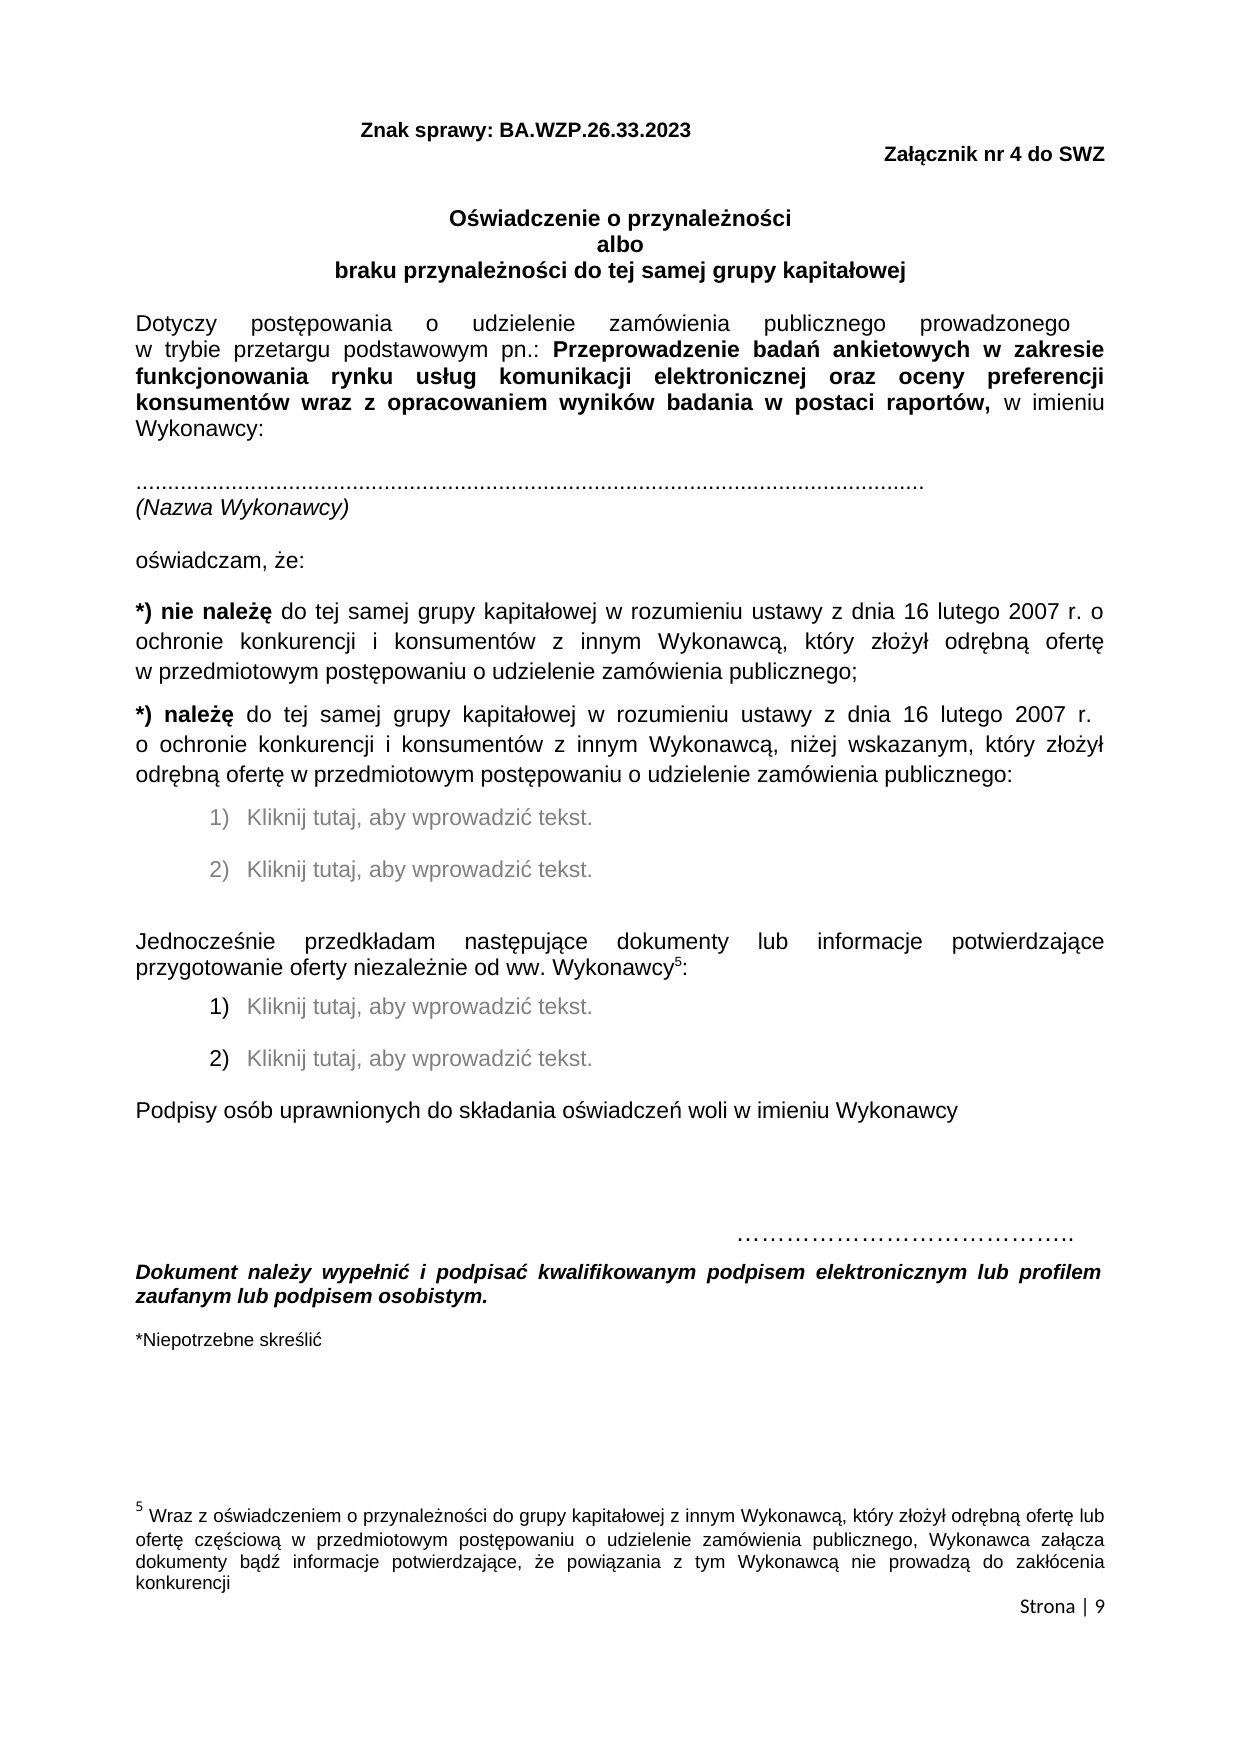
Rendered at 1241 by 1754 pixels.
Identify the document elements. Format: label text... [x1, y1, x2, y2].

text braku przynależności do tej samej grupy kapitałowej [135, 257, 1105, 283]
text (Nazwa Wykonawcy) [135, 494, 1105, 521]
text Oświadczenie o przynależności [135, 204, 1105, 231]
text *) nie należę do tej samej grupy kapitałowej w rozumieniu ustawy z dnia 16 lutego 2007 r. o ochronie konkurencji i konsumentów z innym Wykonawcą, który złożył odrębną ofertę w przedmiotowym postępowaniu o udzielenie zamówienia publicznego; [135, 598, 1105, 685]
text Podpisy osób uprawnionych do składania oświadczeń woli w imieniu Wykonawcy [135, 1097, 1105, 1123]
text ………………………………….. [135, 1218, 1105, 1247]
text Dokument należy wypełnić i podpisać kwalifikowanym podpisem elektronicznym lub profilem zaufanym lub podpisem osobistym. [135, 1259, 1105, 1307]
text *) należę do tej samej grupy kapitałowej w rozumieniu ustawy z dnia 16 lutego 2007 r. o ochronie konkurencji i konsumentów z innym Wykonawcą, niżej wskazanym, który złożył odrębną ofertę w przedmiotowym postępowaniu o udzielenie zamówienia publicznego: [135, 701, 1105, 788]
text Załącznik nr 4 do SWZ [135, 142, 1105, 166]
list Kliknij tutaj, aby wprowadzić tekst. [209, 856, 1105, 882]
text *Niepotrzebne skreślić [135, 1329, 1105, 1351]
text Jednocześnie przedkładam następujące dokumenty lub informacje potwierdzające przygotowanie oferty niezależnie od ww. Wykonawcy: [135, 928, 1105, 981]
list Kliknij tutaj, aby wprowadzić tekst. [209, 1045, 1105, 1071]
list Kliknij tutaj, aby wprowadzić tekst. [209, 993, 1105, 1019]
text albo [135, 231, 1105, 257]
text Znak sprawy: BA.WZP.26.33.2023 [135, 118, 1105, 142]
text ............................................................................................................................ [135, 468, 1105, 494]
text Dotyczy postępowania o udzielenie zamówienia publicznego prowadzonego w trybie przetargu podstawowym pn.: Przeprowadzenie badań ankietowych w zakresie funkcjonowania rynku usług komunikacji elektronicznej oraz oceny preferencji konsumentów wraz z opracowaniem wyników badania w postaci raportów, w imieniu Wykonawcy: [135, 310, 1105, 442]
list Kliknij tutaj, aby wprowadzić tekst. [209, 804, 1105, 831]
text oświadczam, że: [135, 547, 1105, 573]
